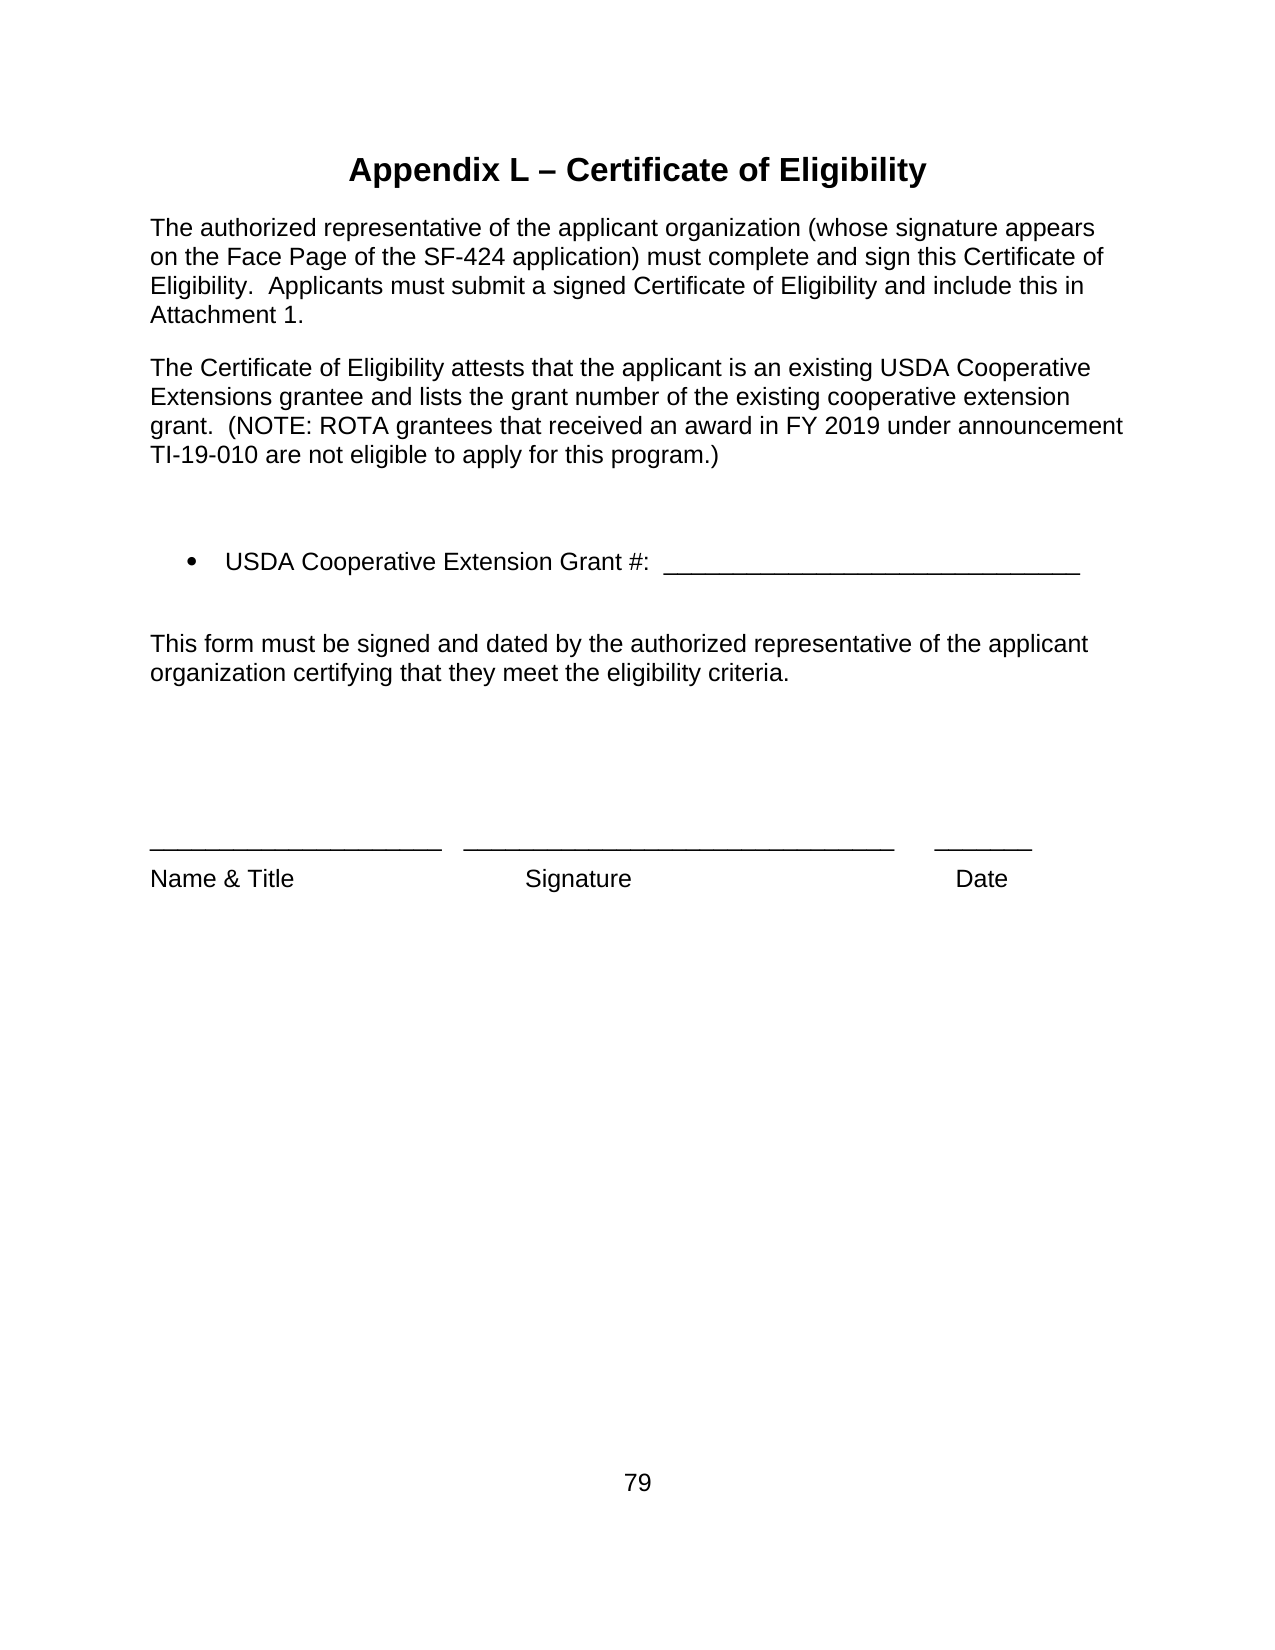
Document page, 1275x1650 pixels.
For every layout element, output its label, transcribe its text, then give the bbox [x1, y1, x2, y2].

list USDA Cooperative Extension Grant #: ______________________________ [187, 547, 1123, 576]
text This form must be signed and dated by the authorized representative of the applicant organization certifying that they meet the eligibility criteria. [150, 629, 1125, 687]
text _____________________ _______________________________ _______ [150, 823, 1036, 852]
subtitle Appendix L – Certificate of Eligibility [150, 150, 1125, 188]
text The Certificate of Eligibility attests that the applicant is an existing USDA Cooperative Extensions grantee and lists the grant number of the existing cooperative extension grant. (NOTE: ROTA grantees that received an award in FY 2019 under announcement TI-19-010 are not eligible to apply for this program.) [150, 353, 1125, 468]
text The authorized representative of the applicant organization (whose signature appears on the Face Page of the SF-424 application) must complete and sign this Certificate of Eligibility. Applicants must submit a signed Certificate of Eligibility and include this in Attachment 1. [150, 213, 1125, 328]
text Name & Title Signature Date [150, 864, 1036, 893]
